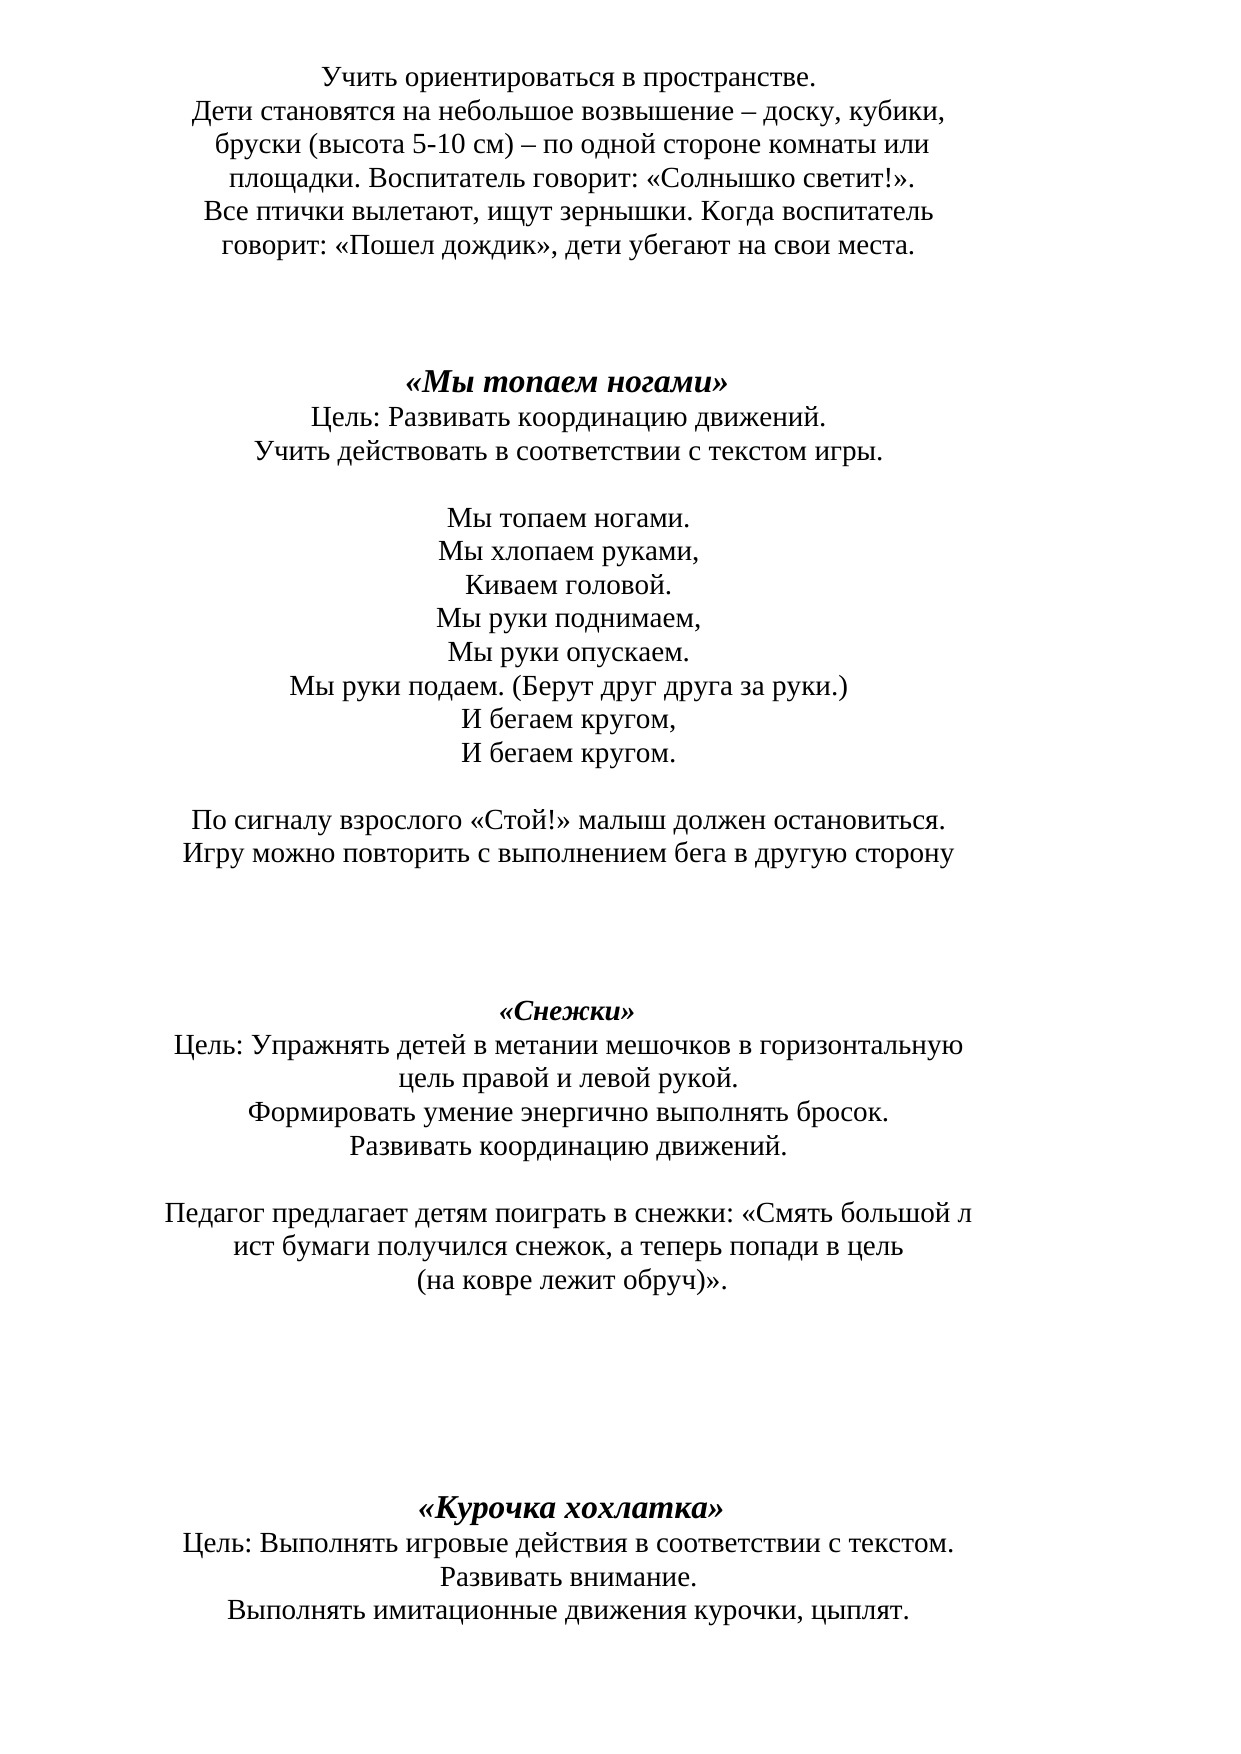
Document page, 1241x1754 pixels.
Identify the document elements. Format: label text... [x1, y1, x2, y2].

text «Курочка хохлатка» [0, 1487, 1137, 1525]
text Цель: Упражнять детей в метании мешочков в горизонтальную [0, 1027, 1137, 1061]
text Развивать внимание. [0, 1559, 1137, 1592]
text Мы топаем ногами. Мы хлопаем руками, Киваем головой. Мы руки поднимаем, Мы руки опускаем. Мы руки подаем. (Берут друг друга за руки.) И бегаем кругом, И бегаем кругом. По сигналу взрослого «Стой!» малыш должен остановиться. [0, 500, 1137, 835]
text «Снежки» [0, 993, 1137, 1027]
text «Мы топаем ногами» [0, 361, 1137, 399]
text Игру можно повторить с выполнением бега в другую сторону [0, 835, 1137, 869]
text ист бумаги получился снежок, а теперь попади в цель [0, 1228, 1137, 1262]
text Выполнять имитационные движения курочки, цыплят. [0, 1592, 1137, 1626]
text Развивать координацию движений. [0, 1128, 1137, 1161]
text бруски (высота 5-10 см) – по одной стороне комнаты или [0, 126, 1137, 160]
text цель правой и левой рукой. [0, 1061, 1137, 1094]
text Дети становятся на небольшое возвышение – доску, кубики, [0, 93, 1137, 126]
text Цель: Выполнять игровые действия в соответствии с текстом. [0, 1525, 1137, 1559]
text говорит: «Пошел дождик», дети убегают на свои места. [0, 227, 1137, 260]
text (на ковре лежит обруч)». [0, 1262, 1137, 1295]
text Педагог предлагает детям поиграть в снежки: «Смять большой л [0, 1195, 1137, 1228]
text Все птички вылетают, ищут зернышки. Когда воспитатель [0, 193, 1137, 227]
text Учить действовать в соответствии с текстом игры. [0, 433, 1137, 466]
text Цель: Развивать координацию движений. [0, 399, 1137, 433]
text Учить ориентироваться в пространстве. [0, 59, 1137, 93]
text площадки. Воспитатель говорит: «Солнышко светит!». [0, 160, 1137, 193]
text Формировать умение энергично выполнять бросок. [0, 1094, 1137, 1128]
